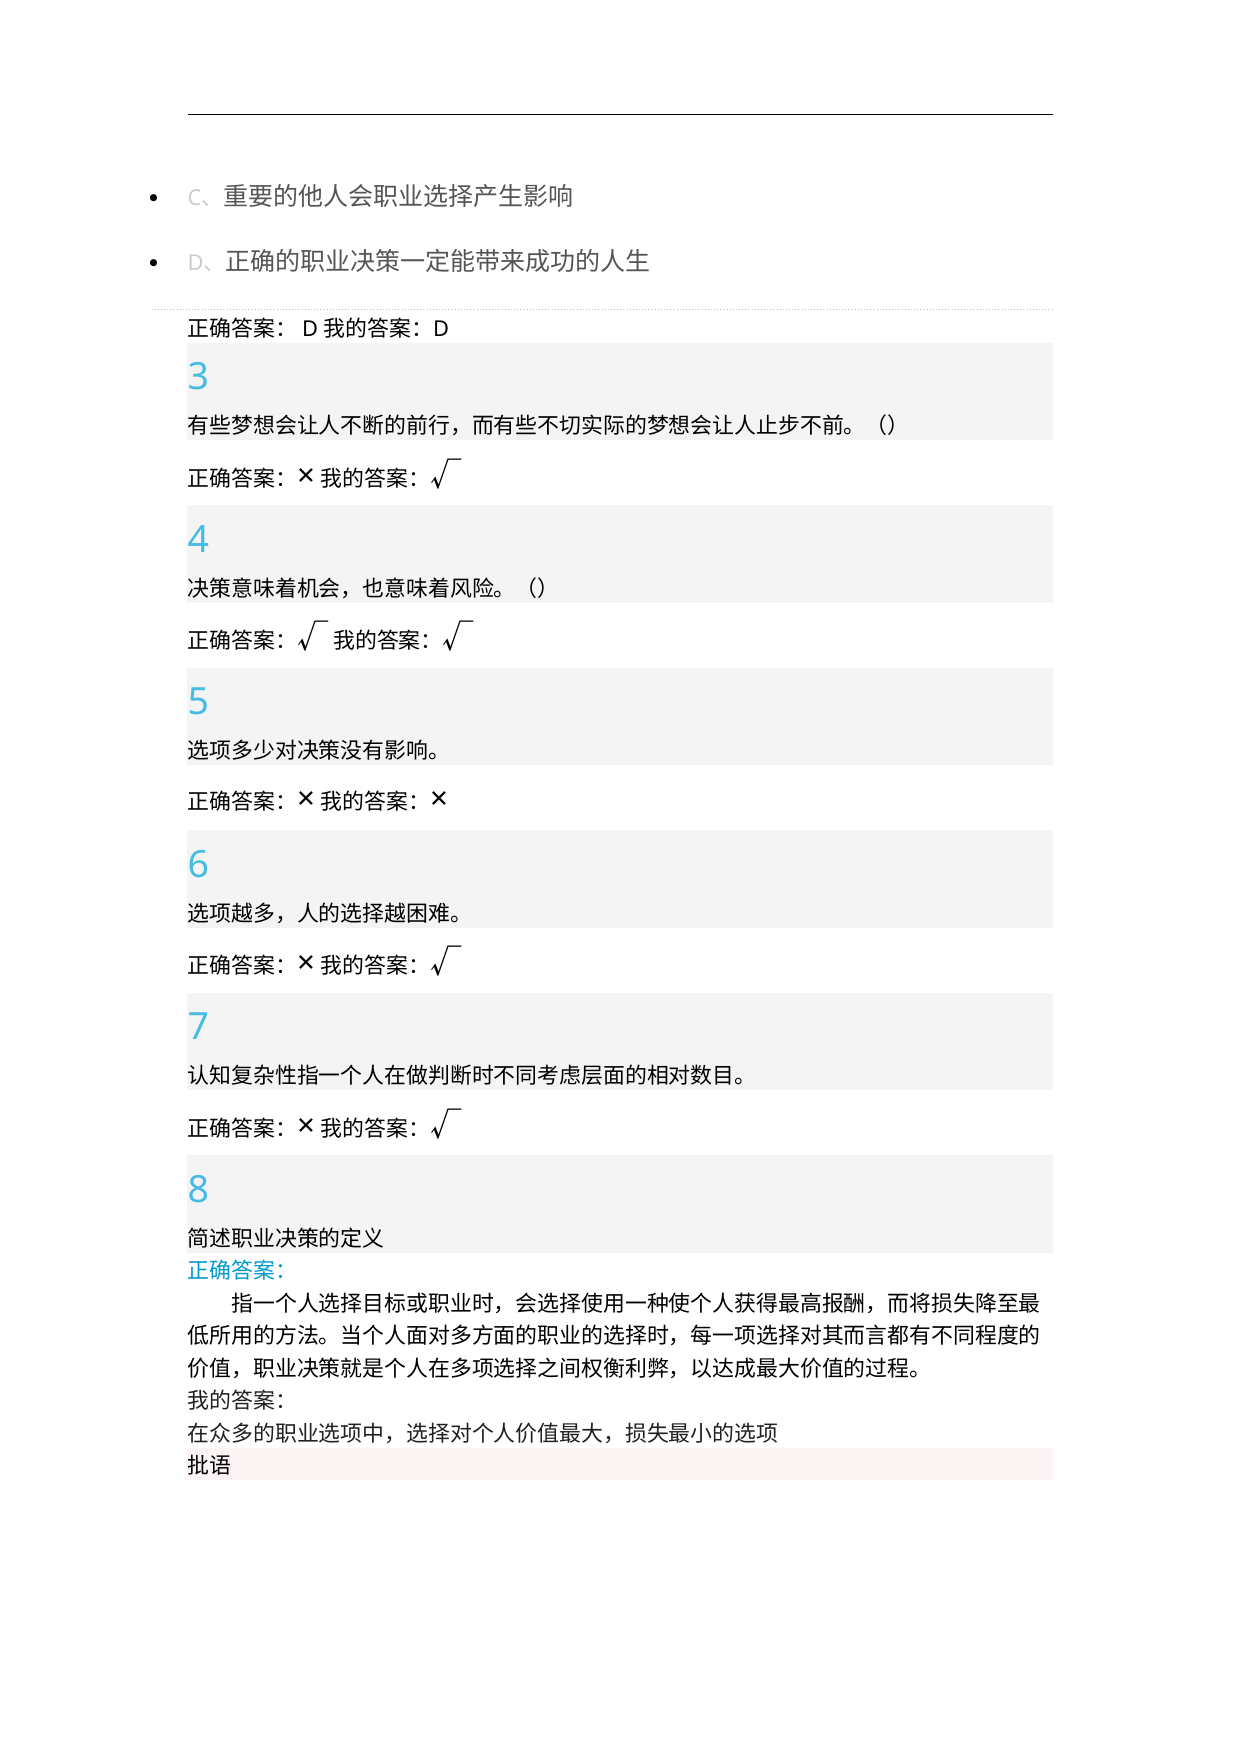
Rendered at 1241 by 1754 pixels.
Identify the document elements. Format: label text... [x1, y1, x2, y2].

text 正确答案：× 我的答案：√ [187, 440, 1053, 505]
text 正确答案： [187, 1253, 1053, 1285]
text 7 [187, 993, 1053, 1058]
list C、重要的他人会职业选择产生影响 [150, 162, 1053, 227]
text 选项越多，人的选择越困难。 [187, 895, 1053, 928]
text 有些梦想会让人不断的前行，而有些不切实际的梦想会让人止步不前。（） [187, 408, 1053, 440]
text 5 [187, 668, 1053, 733]
text 6 [187, 830, 1053, 895]
text 正确答案：× 我的答案：√ [187, 928, 1053, 993]
text 8 [187, 1155, 1053, 1220]
list D、正确的职业决策一定能带来成功的人生 [150, 227, 1053, 310]
text 决策意味着机会，也意味着风险。（） [187, 570, 1053, 603]
text 简述职业决策的定义 [187, 1220, 1053, 1253]
text 正确答案：× 我的答案：× [187, 765, 1053, 830]
text 正确答案： D 我的答案：D [187, 310, 1053, 343]
text 正确答案：√ 我的答案：√ [187, 603, 1053, 668]
text 批语 [187, 1448, 1053, 1480]
text 在众多的职业选项中，选择对个人价值最大，损失最小的选项 [187, 1415, 1053, 1448]
text 正确答案：× 我的答案：√ [187, 1090, 1053, 1155]
text 指一个人选择目标或职业时，会选择使用一种使个人获得最高报酬，而将损失降至最低所用的方法。当个人面对多方面的职业的选择时，每一项选择对其而言都有不同程度的价值，职业决策就是个人在多项选择之间权衡利弊，以达成最大价值的过程。 [187, 1285, 1053, 1383]
text 选项多少对决策没有影响。 [187, 733, 1053, 765]
text 认知复杂性指一个人在做判断时不同考虑层面的相对数目。 [187, 1058, 1053, 1090]
text 我的答案： [187, 1383, 1053, 1415]
text 3 [187, 343, 1053, 408]
text 4 [187, 505, 1053, 570]
